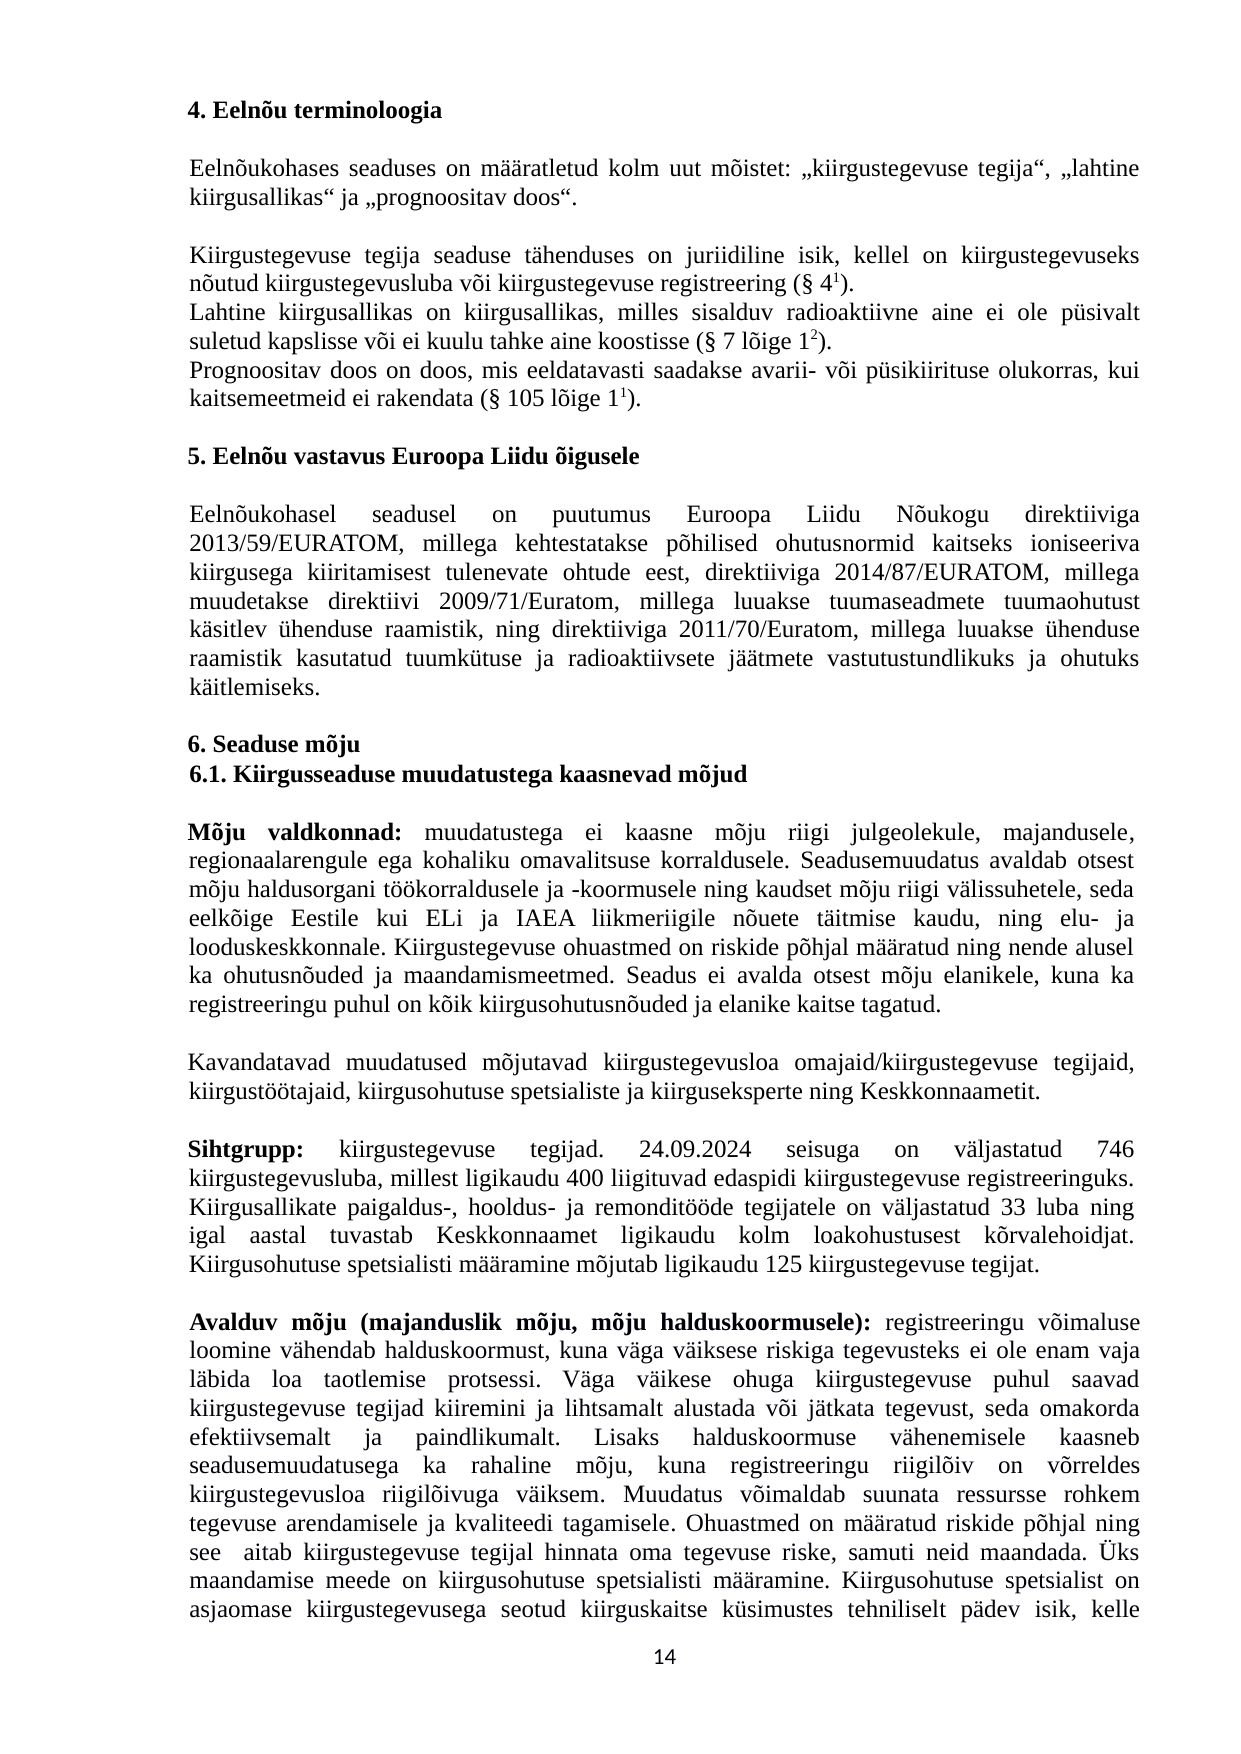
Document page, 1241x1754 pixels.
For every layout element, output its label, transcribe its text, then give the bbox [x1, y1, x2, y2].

text Lahtine kiirgusallikas on kiirgusallikas, milles sisalduv radioaktiivne aine ei ole püsivalt suletud kapslisse või ei kuulu tahke aine koostisse (§ 7 lõige 12). [189, 297, 1141, 355]
text 6.1. Kiirgusseaduse muudatustega kaasnevad mõjud [189, 759, 1141, 788]
text Prognoositav doos on doos, mis eeldatavasti saadakse avarii- või püsikiirituse olukorras, kui kaitsemeetmeid ei rakendata (§ 105 lõige 11). [189, 355, 1141, 412]
text Eelnõukohasel seadusel on puutumus Euroopa Liidu Nõukogu direktiiviga 2013/59/EURATOM, millega kehtestatakse põhilised ohutusnormid kaitseks ioniseeriva kiirgusega kiiritamisest tulenevate ohtude eest, direktiiviga 2014/87/EURATOM, millega muudetakse direktiivi 2009/71/Euratom, millega luuakse tuumaseadmete tuumaohutust käsitlev ühenduse raamistik, ning direktiiviga 2011/70/Euratom, millega luuakse ühenduse raamistik kasutatud tuumkütuse ja radioaktiivsete jäätmete vastutustundlikuks ja ohutuks käitlemiseks. [189, 499, 1141, 701]
text Eelnõukohases seaduses on määratletud kolm uut mõistet: „kiirgustegevuse tegija“, „lahtine kiirgusallikas“ ja „prognoositav doos“. [189, 153, 1141, 211]
subtitle Eelnõu vastavus Euroopa Liidu õigusele [187, 441, 1134, 470]
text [189, 1307, 1141, 1623]
text Kavandatavad muudatused mõjutavad kiirgustegevusloa omajaid/kiirgustegevuse tegijaid, kiirgustöötajaid, kiirgusohutuse spetsialiste ja kiirguseksperte ning Keskkonnaametit. [187, 1047, 1135, 1105]
subtitle Eelnõu terminoloogia [187, 95, 1134, 124]
text Sihtgrupp: kiirgustegevuse tegijad. 24.09.2024 seisuga on väljastatud 746 kiirgustegevusluba, millest ligikaudu 400 liigituvad edaspidi kiirgustegevuse registreeringuks. Kiirgusallikate paigaldus-, hooldus- ja remonditööde tegijatele on väljastatud 33 luba ning igal aastal tuvastab Keskkonnaamet ligikaudu kolm loakohustusest kõrvalehoidjat. Kiirgusohutuse spetsialisti määramine mõjutab ligikaudu 125 kiirgustegevuse tegijat. [187, 1134, 1135, 1278]
subtitle Seaduse mõju [187, 729, 1134, 758]
text Kiirgustegevuse tegija seaduse tähenduses on juriidiline isik, kellel on kiirgustegevuseks nõutud kiirgustegevusluba või kiirgustegevuse registreering (§ 41). [189, 240, 1141, 297]
text Mõju valdkonnad: muudatustega ei kaasne mõju riigi julgeolekule, majandusele, regionaalarengule ega kohaliku omavalitsuse korraldusele. Seadusemuudatus avaldab otsest mõju haldusorgani töökorraldusele ja -koormusele ning kaudset mõju riigi välissuhetele, seda eelkõige Eestile kui ELi ja IAEA liikmeriigile nõuete täitmise kaudu, ning elu- ja looduskeskkonnale. Kiirgustegevuse ohuastmed on riskide põhjal määratud ning nende alusel ka ohutusnõuded ja maandamismeetmed. Seadus ei avalda otsest mõju elanikele, kuna ka registreeringu puhul on kõik kiirgusohutusnõuded ja elanike kaitse tagatud. [187, 817, 1135, 1018]
